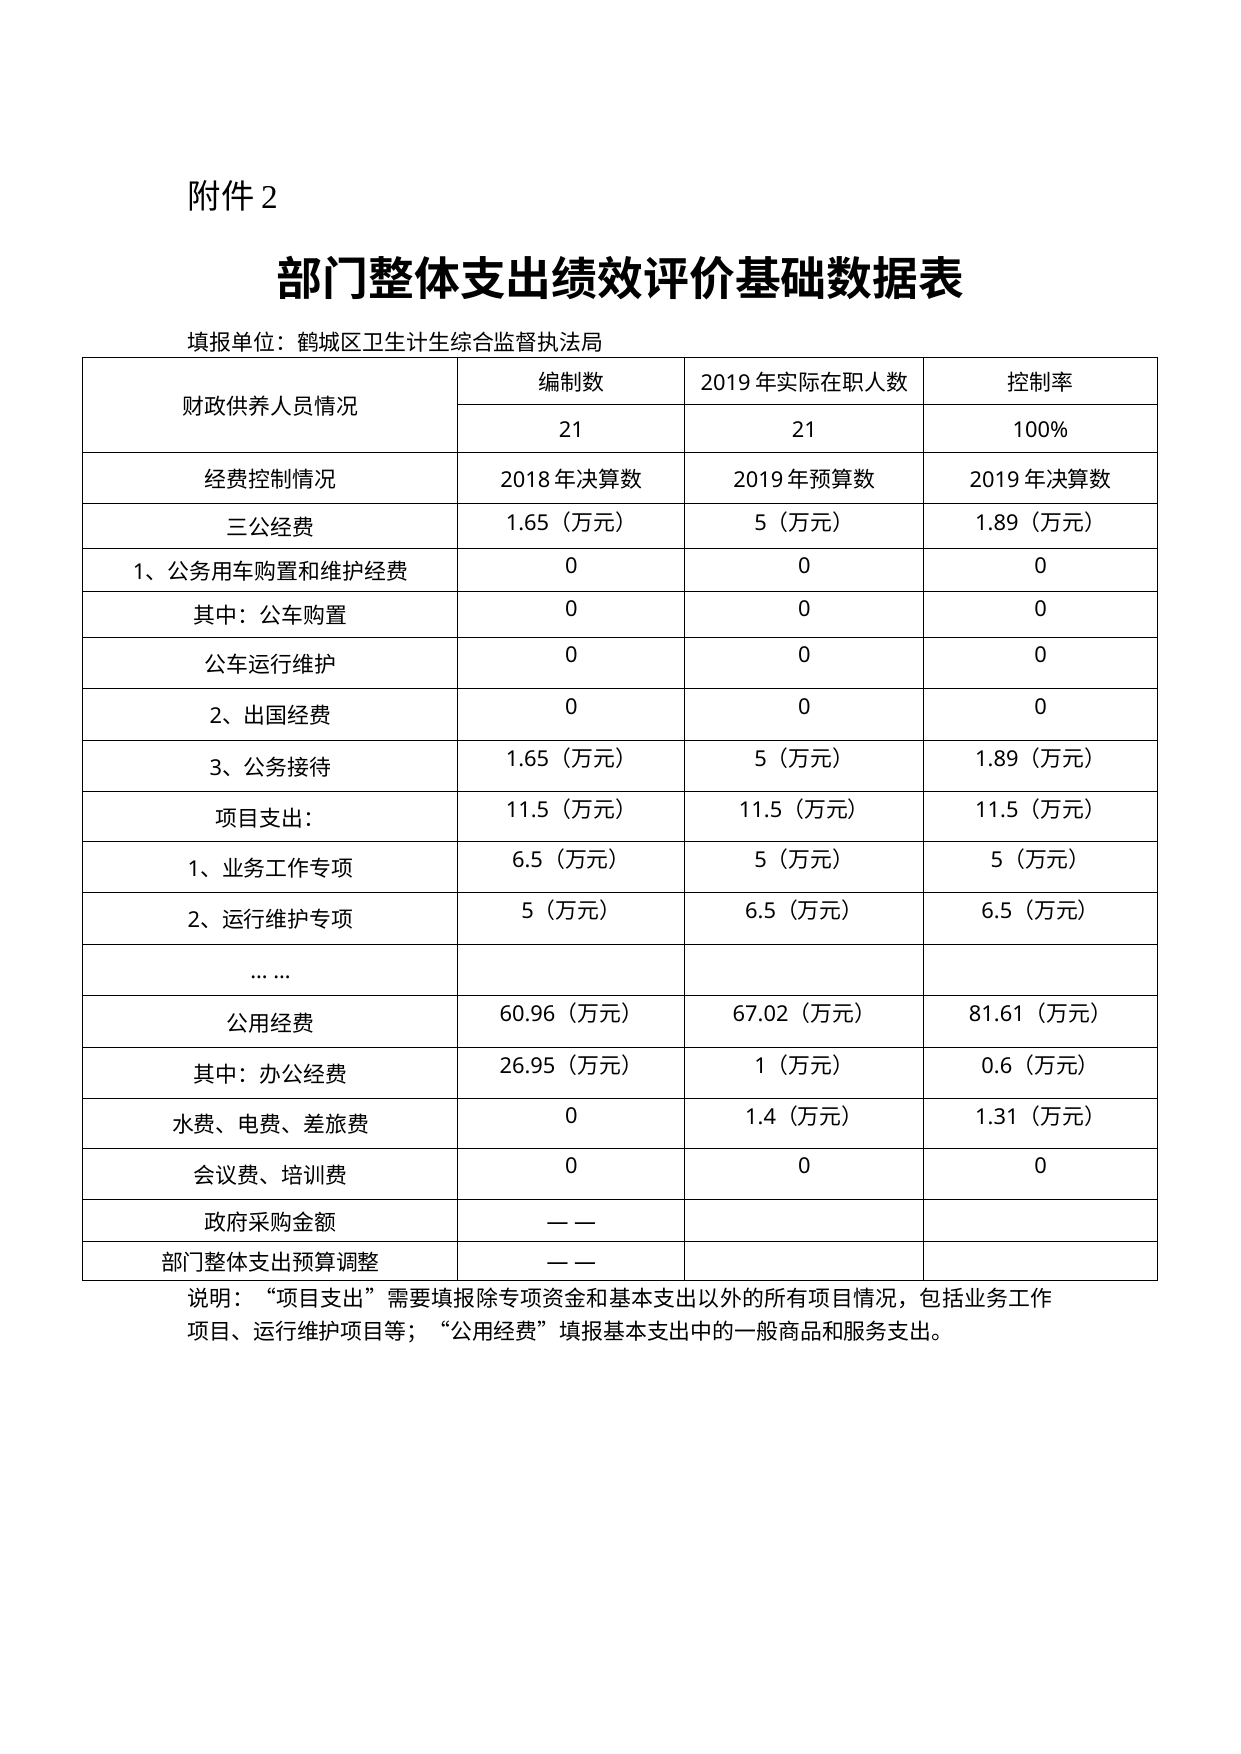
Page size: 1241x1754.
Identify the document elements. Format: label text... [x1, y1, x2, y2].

table_header 财政供养人员情况 [83, 358, 457, 452]
table_cell 1.65（万元） [458, 741, 684, 791]
table_cell 1.65（万元） [458, 504, 684, 548]
table_cell 5（万元） [685, 741, 923, 791]
table_cell 2、运行维护专项 [83, 893, 457, 944]
table_cell … … [83, 945, 457, 995]
table_cell [458, 945, 684, 995]
table_cell 11.5（万元） [685, 792, 923, 841]
table_cell 11.5（万元） [924, 792, 1157, 841]
table_cell 公车运行维护 [83, 638, 457, 688]
table_cell — — [458, 1242, 684, 1280]
table_cell 60.96（万元） [458, 996, 684, 1047]
table_header 2019年实际在职人数 [685, 358, 923, 404]
table_cell 2019年预算数 [685, 453, 923, 503]
table_cell 0 [924, 549, 1157, 591]
table_cell 11.5（万元） [458, 792, 684, 841]
table_cell 1.89（万元） [924, 741, 1157, 791]
table_cell 1、业务工作专项 [83, 842, 457, 892]
table_cell 6.5（万元） [458, 842, 684, 892]
table_cell [924, 1200, 1157, 1241]
table_cell 1、公务用车购置和维护经费 [83, 549, 457, 591]
table_cell 26.95（万元） [458, 1048, 684, 1098]
table_cell 0 [458, 638, 684, 688]
table_cell 5（万元） [924, 842, 1157, 892]
table_cell 2、出国经费 [83, 689, 457, 740]
table_cell [685, 1242, 923, 1280]
table_cell 3、公务接待 [83, 741, 457, 791]
table_cell 0 [685, 592, 923, 637]
table_cell 100% [924, 405, 1157, 452]
table_cell 6.5（万元） [685, 893, 923, 944]
table_header 控制率 [924, 358, 1157, 404]
table_cell 公用经费 [83, 996, 457, 1047]
table_cell 21 [458, 405, 684, 452]
table_cell 0 [924, 689, 1157, 740]
text 填报单位：鹤城区卫生计生综合监督执法局 [187, 324, 1053, 357]
table_cell 5（万元） [685, 504, 923, 548]
table_cell 0 [458, 689, 684, 740]
text 说明：“项目支出”需要填报除专项资金和基本支出以外的所有项目情况，包括业务工作项目、运行维护项目等；“公用经费”填报基本支出中的一般商品和服务支出。 [187, 1281, 1053, 1346]
table_cell 1.4（万元） [685, 1099, 923, 1148]
table_cell 5（万元） [685, 842, 923, 892]
table_cell 项目支出： [83, 792, 457, 841]
table_cell 0 [924, 638, 1157, 688]
table_cell 水费、电费、差旅费 [83, 1099, 457, 1148]
table_cell 0 [924, 1149, 1157, 1199]
table_cell 其中：办公经费 [83, 1048, 457, 1098]
table_cell 0 [458, 549, 684, 591]
table_cell 0 [685, 689, 923, 740]
table_cell 2018年决算数 [458, 453, 684, 503]
table_cell 1（万元） [685, 1048, 923, 1098]
table_cell 0.6（万元） [924, 1048, 1157, 1098]
table_header 编制数 [458, 358, 684, 404]
table_cell 1.89（万元） [924, 504, 1157, 548]
table_cell 部门整体支出预算调整 [83, 1242, 457, 1280]
table_cell 0 [458, 592, 684, 637]
table_cell 0 [458, 1149, 684, 1199]
table_cell 1.31（万元） [924, 1099, 1157, 1148]
table_cell 0 [685, 549, 923, 591]
table_cell 三公经费 [83, 504, 457, 548]
table_cell [924, 1242, 1157, 1280]
table_cell 会议费、培训费 [83, 1149, 457, 1199]
table_cell 0 [685, 638, 923, 688]
table_cell 0 [458, 1099, 684, 1148]
table_cell 21 [685, 405, 923, 452]
table_cell 6.5（万元） [924, 893, 1157, 944]
table_cell 经费控制情况 [83, 453, 457, 503]
table_cell 81.61（万元） [924, 996, 1157, 1047]
table_cell 0 [924, 592, 1157, 637]
text 部门整体支出绩效评价基础数据表 [187, 227, 1053, 324]
text 附件2 [187, 162, 1053, 227]
table_cell 0 [685, 1149, 923, 1199]
table_cell 2019年决算数 [924, 453, 1157, 503]
table_cell 其中：公车购置 [83, 592, 457, 637]
table_cell — — [458, 1200, 684, 1241]
table_cell [924, 945, 1157, 995]
table_cell 67.02（万元） [685, 996, 923, 1047]
table_cell [685, 1200, 923, 1241]
table_cell [685, 945, 923, 995]
table_cell 政府采购金额 [83, 1200, 457, 1241]
table_cell 5（万元） [458, 893, 684, 944]
